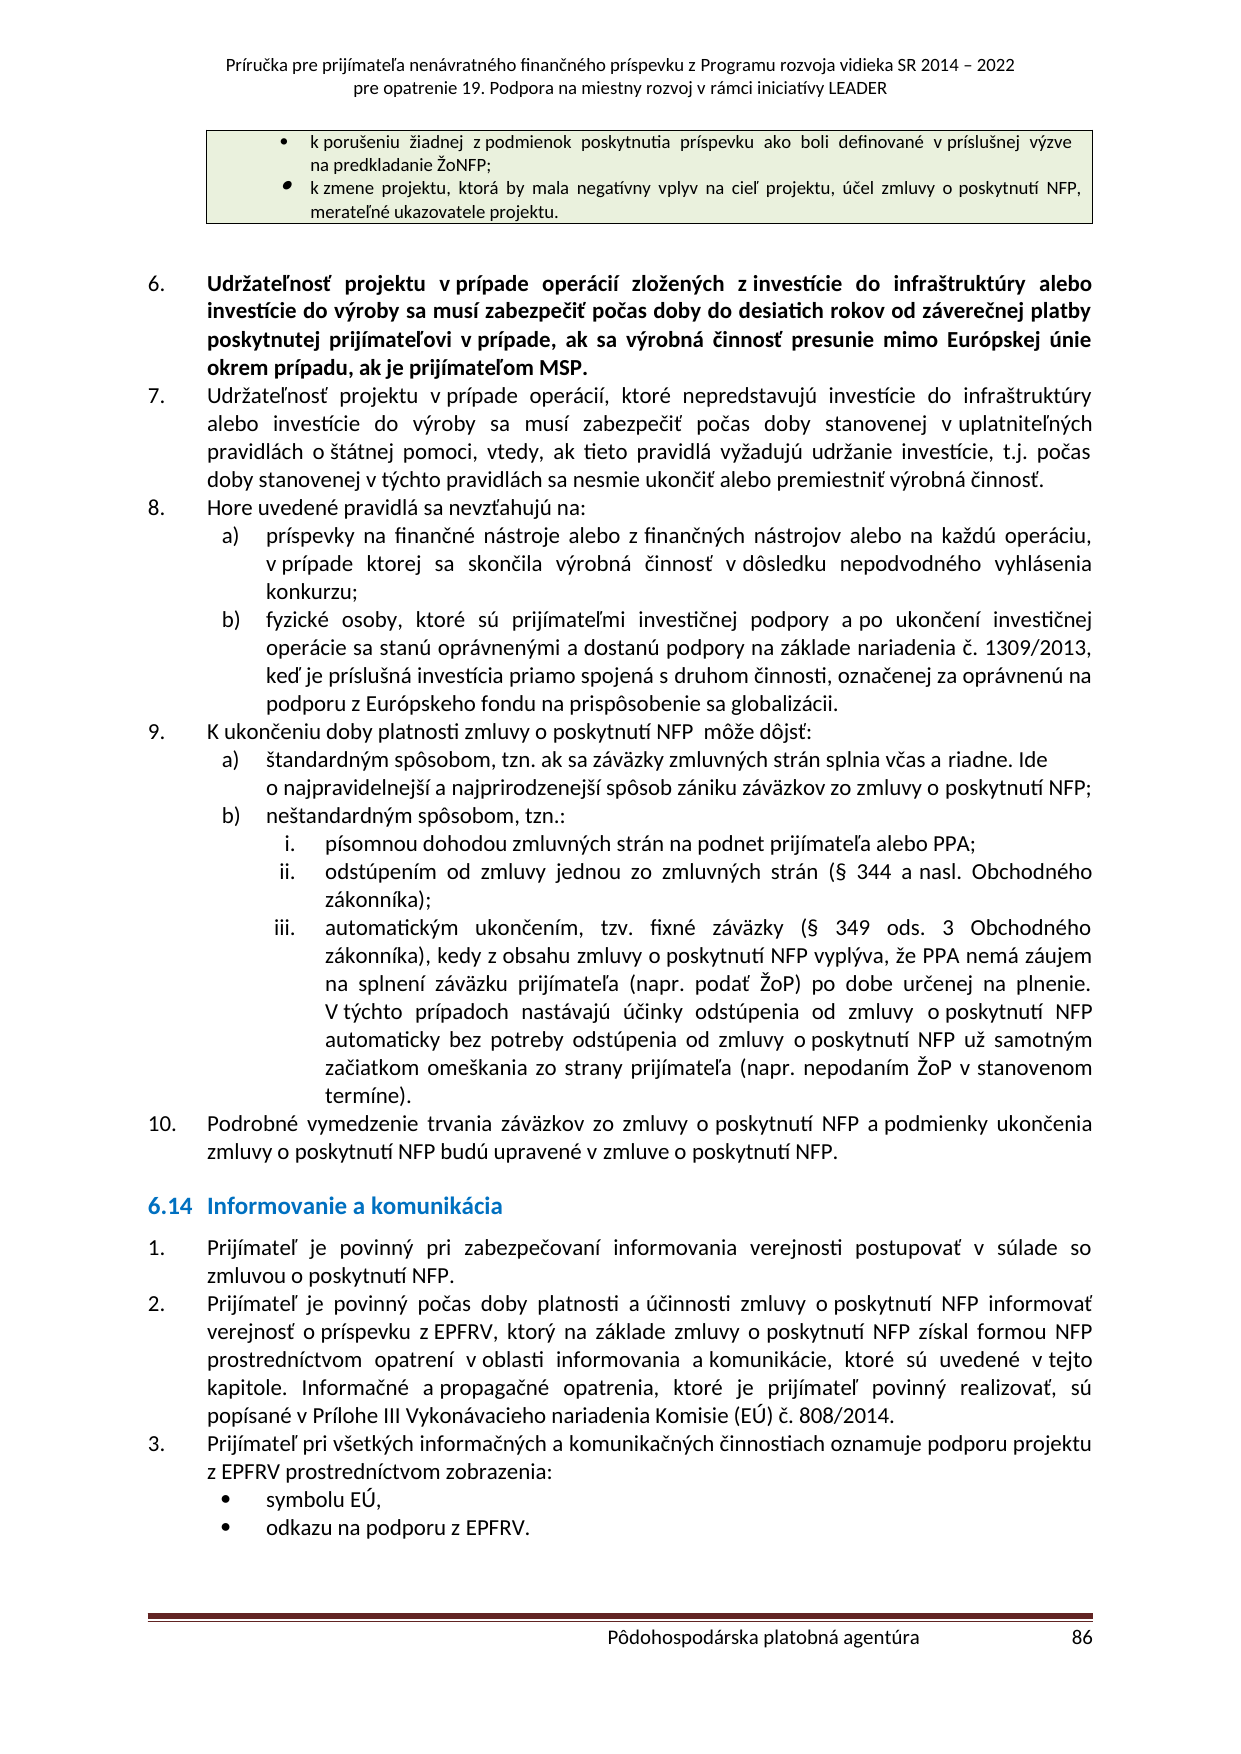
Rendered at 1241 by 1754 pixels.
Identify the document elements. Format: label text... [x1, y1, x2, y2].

list Udržateľnosť projektu v prípade operácií, ktoré nepredstavujú investície do infraštruktúry alebo investície do výroby sa musí zabezpečiť počas doby stanovenej v uplatniteľných pravidlách o štátnej pomoci, vtedy, ak tieto pravidlá vyžadujú udržanie investície, t.j. počas doby stanovenej v týchto pravidlách sa nesmie ukončiť alebo premiestniť výrobná činnosť. [148, 381, 1093, 493]
list fyzické osoby, ktoré sú prijímateľmi investičnej podpory a po ukončení investičnej operácie sa stanú oprávnenými a dostanú podpory na základe nariadenia č. 1309/2013, keď je príslušná investícia priamo spojená s druhom činnosti, označenej za oprávnenú na podporu z Európskeho fondu na prispôsobenie sa globalizácii. [222, 605, 1093, 717]
list K ukončeniu doby platnosti zmluvy o poskytnutí NFP môže dôjsť: [148, 717, 1093, 745]
list symbolu EÚ, [222, 1486, 1093, 1513]
list Prijímateľ je povinný počas doby platnosti a účinnosti zmluvy o poskytnutí NFP informovať verejnosť o príspevku z EPFRV, ktorý na základe zmluvy o poskytnutí NFP získal formou NFP prostredníctvom opatrení v oblasti informovania a komunikácie, ktoré sú uvedené v tejto kapitole. Informačné a propagačné opatrenia, ktoré je prijímateľ povinný realizovať, sú popísané v Prílohe III Vykonávacieho nariadenia Komisie (EÚ) č. 808/2014. [148, 1289, 1093, 1429]
list odkazu na podporu z EPFRV. [222, 1513, 1093, 1542]
list písomnou dohodou zmluvných strán na podnet prijímateľa alebo PPA; [295, 829, 1093, 857]
subtitle Informovanie a komunikácia [148, 1190, 1093, 1221]
list neštandardným spôsobom, tzn.: [222, 801, 1093, 829]
list Udržateľnosť projektu v prípade operácií zložených z investície do infraštruktúry alebo investície do výroby sa musí zabezpečiť počas doby do desiatich rokov od záverečnej platby poskytnutej prijímateľovi v prípade, ak sa výrobná činnosť presunie mimo Európskej únie okrem prípadu, ak je prijímateľom MSP. [148, 269, 1093, 381]
list automatickým ukončením, tzv. fixné záväzky (§ 349 ods. 3 Obchodného zákonníka), kedy z obsahu zmluvy o poskytnutí NFP vyplýva, že PPA nemá záujem na splnení záväzku prijímateľa (napr. podať ŽoP) po dobe určenej na plnenie. V týchto prípadoch nastávajú účinky odstúpenia od zmluvy o poskytnutí NFP automaticky bez potreby odstúpenia od zmluvy o poskytnutí NFP už samotným začiatkom omeškania zo strany prijímateľa (napr. nepodaním ŽoP v stanovenom termíne). [295, 913, 1093, 1109]
list odstúpením od zmluvy jednou zo zmluvných strán (§ 344 a nasl. Obchodného zákonníka); [295, 857, 1093, 913]
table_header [207, 131, 1092, 223]
list štandardným spôsobom, tzn. ak sa záväzky zmluvných strán splnia včas a riadne. Ide o najpravidelnejší a najprirodzenejší spôsob zániku záväzkov zo zmluvy o poskytnutí NFP; [222, 745, 1093, 801]
list Hore uvedené pravidlá sa nevzťahujú na: [148, 493, 1093, 521]
list Prijímateľ je povinný pri zabezpečovaní informovania verejnosti postupovať v súlade so zmluvou o poskytnutí NFP. [148, 1233, 1093, 1289]
list príspevky na finančné nástroje alebo z finančných nástrojov alebo na každú operáciu, v prípade ktorej sa skončila výrobná činnosť v dôsledku nepodvodného vyhlásenia konkurzu; [222, 521, 1093, 605]
list Prijímateľ pri všetkých informačných a komunikačných činnostiach oznamuje podporu projektu z EPFRV prostredníctvom zobrazenia: [148, 1429, 1093, 1486]
list Podrobné vymedzenie trvania záväzkov zo zmluvy o poskytnutí NFP a podmienky ukončenia zmluvy o poskytnutí NFP budú upravené v zmluve o poskytnutí NFP. [148, 1109, 1093, 1165]
